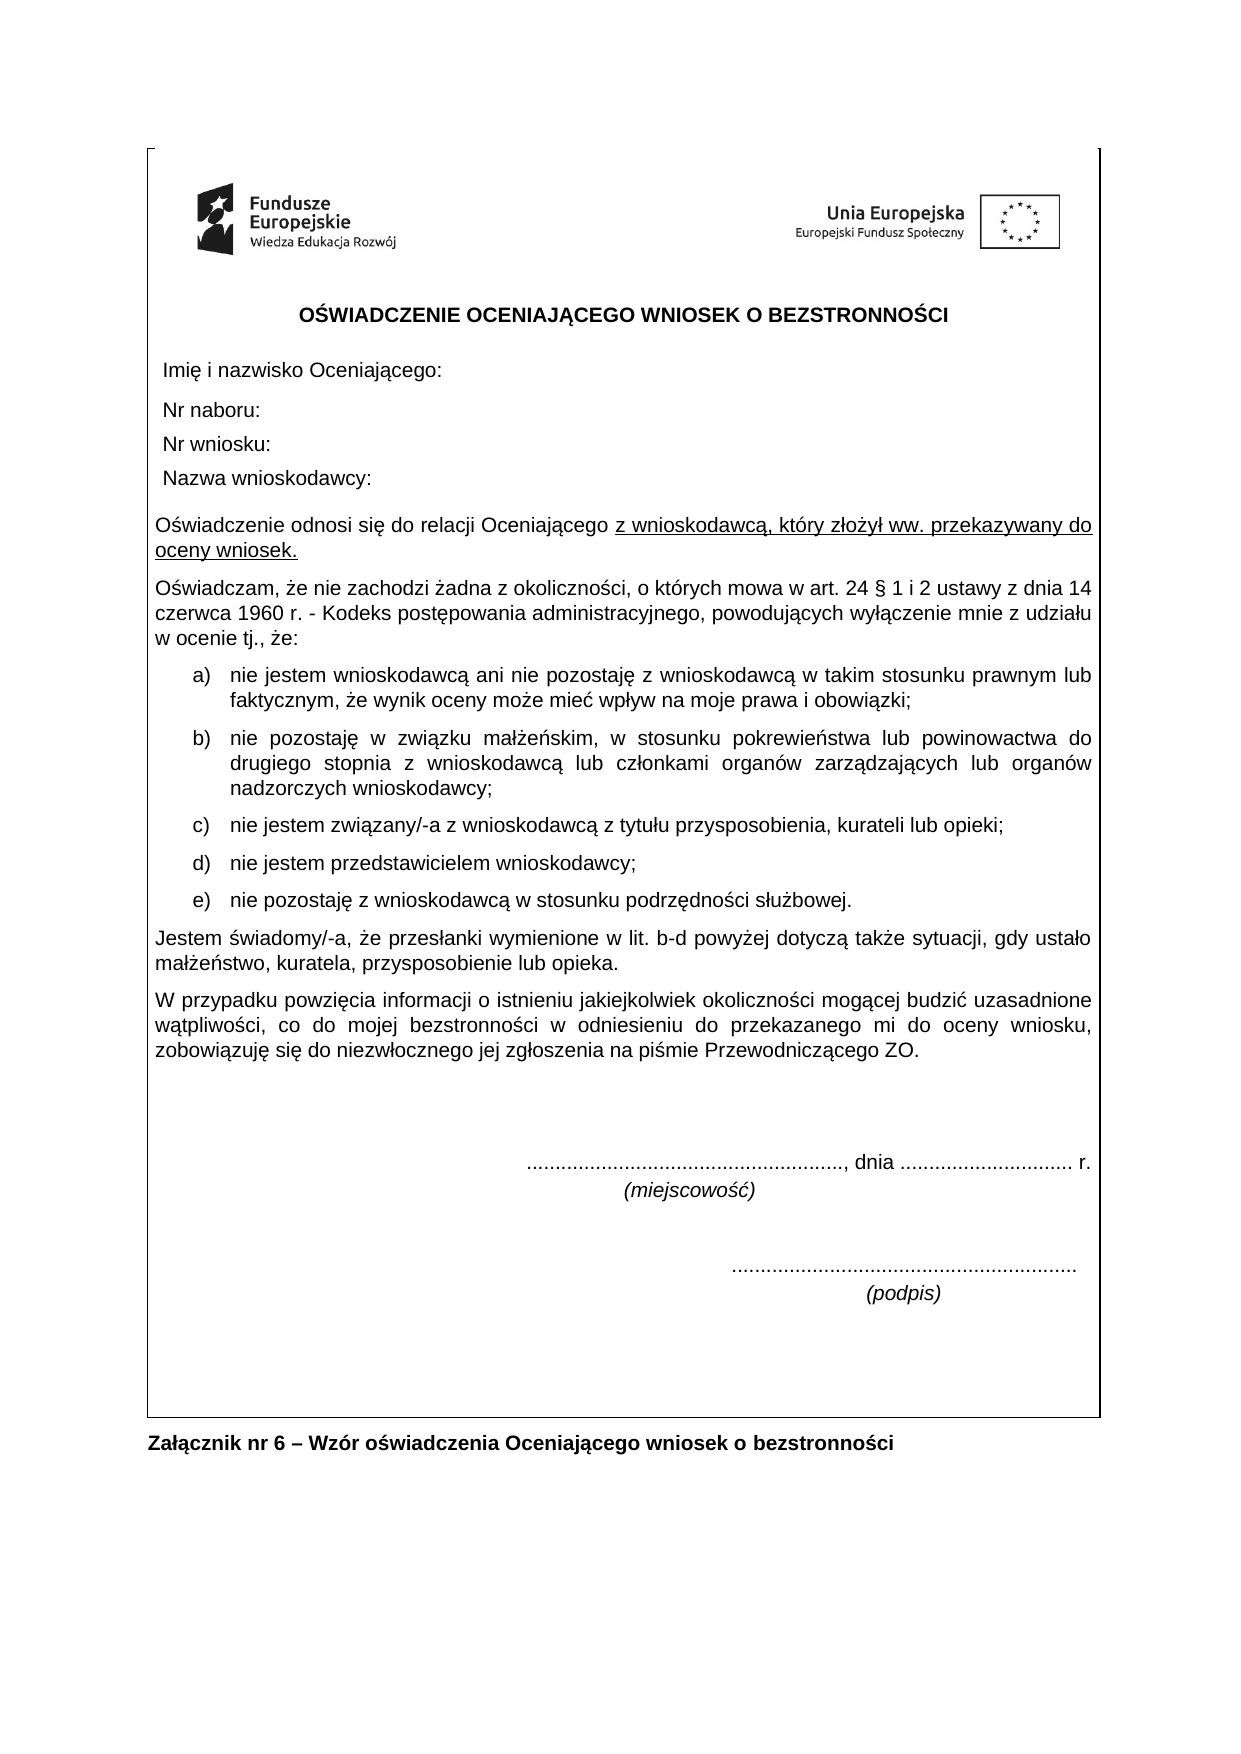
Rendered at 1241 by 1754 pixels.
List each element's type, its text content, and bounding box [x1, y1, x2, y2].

text Załącznik nr 6 – Wzór oświadczenia Oceniającego wniosek o bezstronności [148, 1430, 1093, 1455]
picture [155, 148, 1098, 291]
table_header OŚWIADCZENIE OCENIAJĄCEGO WNIOSEK O BEZSTRONNOŚCI Oświadczenie odnosi się do relacji Oceniającego z wnioskodawcą, który złożył ww. przekazywany do oceny wniosek. Oświadczam, że nie zachodzi żadna z okoliczności, o których mowa w art. 24 § 1 i 2 ustawy z dnia 14 czerwca 1960 r. - Kodeks postępowania administracyjnego, powodujących wyłączenie mnie z udziału w ocenie tj., że: nie jestem wnioskodawcą ani nie pozostaję z wnioskodawcą w takim stosunku prawnym lub faktycznym, że wynik oceny może mieć wpływ na moje prawa i obowiązki; nie pozostaję w związku małżeńskim, w stosunku pokrewieństwa lub powinowactwa do drugiego stopnia z wnioskodawcą lub członkami organów zarządzających lub organów nadzorczych wnioskodawcy; nie jestem związany/-a z wnioskodawcą z tytułu przysposobienia, kurateli lub opieki; nie jestem przedstawicielem wnioskodawcy; nie pozostaję z wnioskodawcą w stosunku podrzędności służbowej. Jestem świadomy/-a, że przesłanki wymienione w lit. b-d powyżej dotyczą także sytuacji, gdy ustało małżeństwo, kuratela, przysposobienie lub opieka. W przypadku powzięcia informacji o istnieniu jakiejkolwiek okoliczności mogącej budzić uzasadnione wątpliwości, co do mojej bezstronności w odniesieniu do przekazanego mi do oceny wniosku, zobowiązuję się do niezwłocznego jej zgłoszenia na piśmie Przewodniczącego ZO. ......................................................., dnia .............................. r. (miejscowość) ............................................................ (podpis) [148, 149, 1099, 1417]
